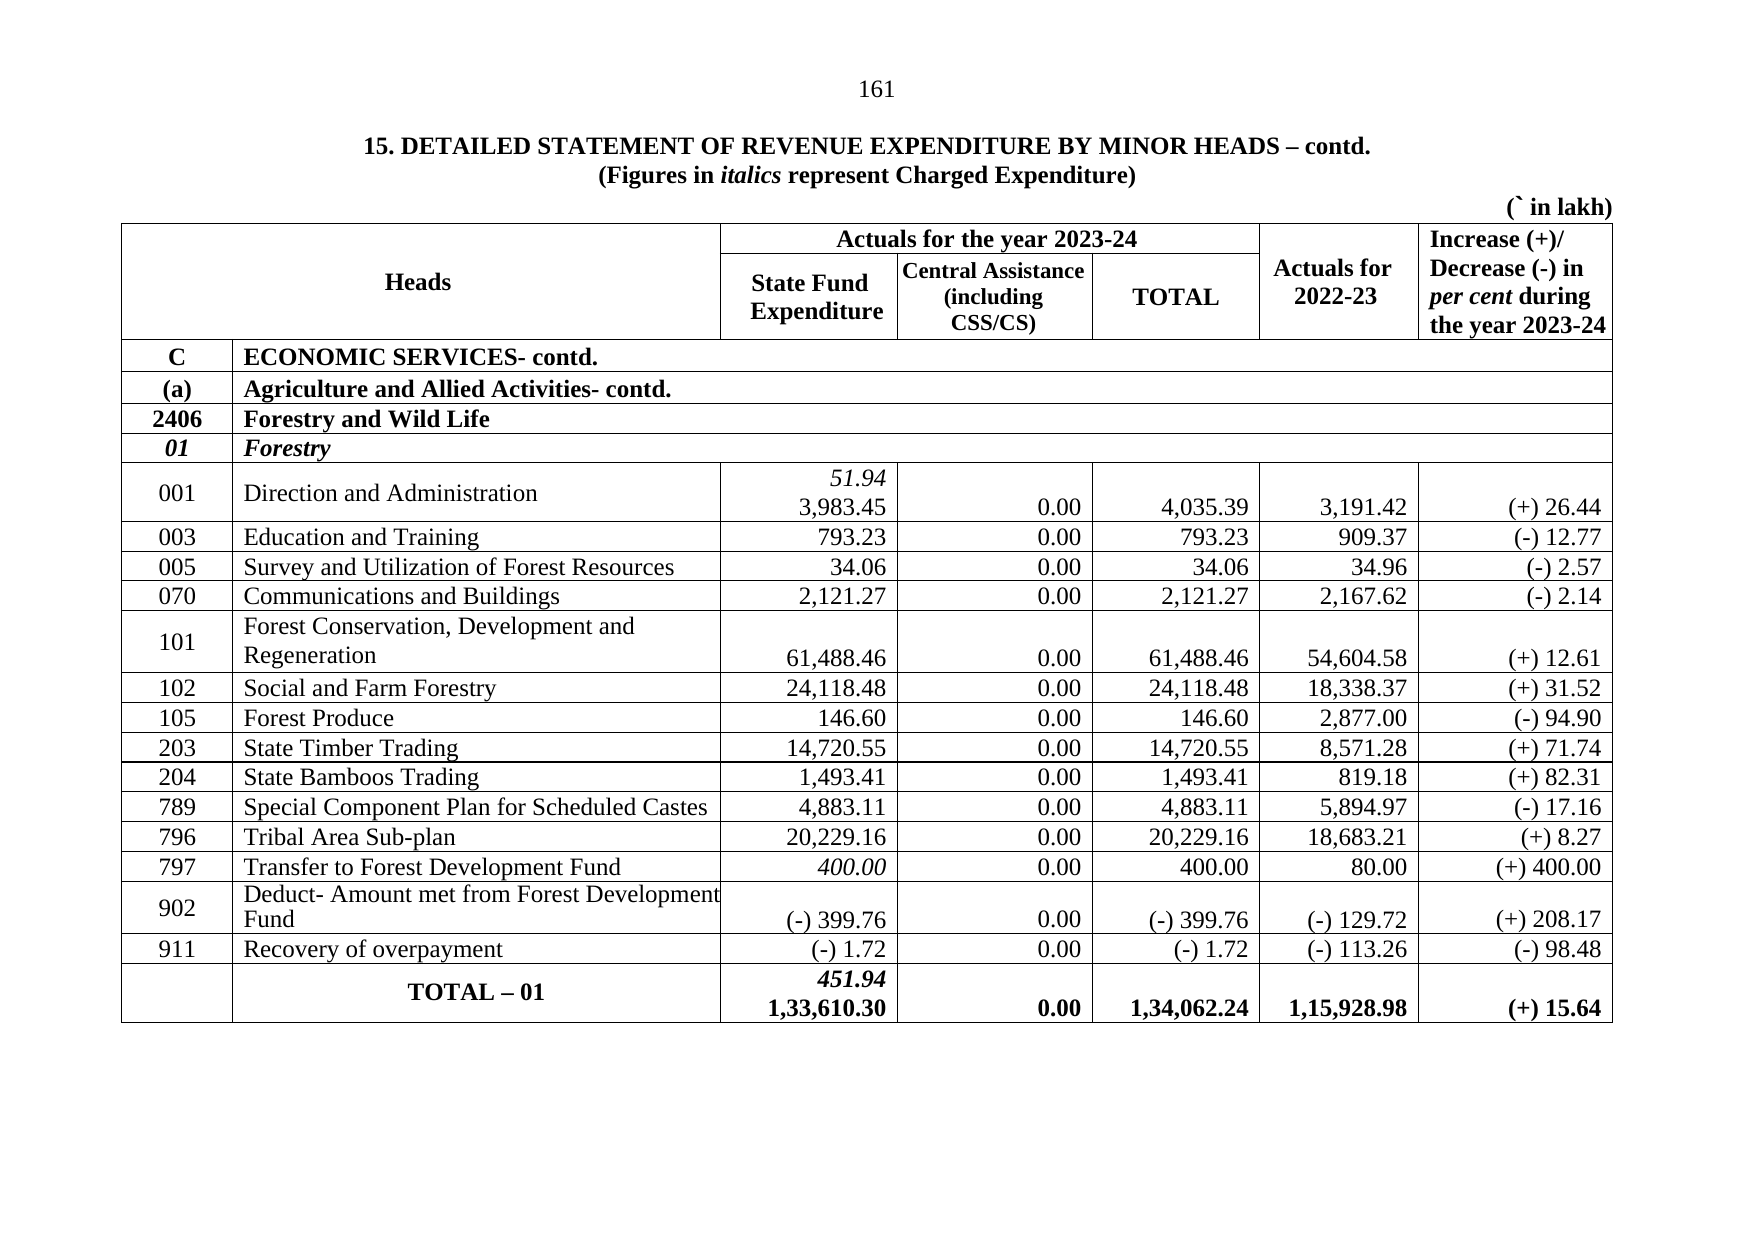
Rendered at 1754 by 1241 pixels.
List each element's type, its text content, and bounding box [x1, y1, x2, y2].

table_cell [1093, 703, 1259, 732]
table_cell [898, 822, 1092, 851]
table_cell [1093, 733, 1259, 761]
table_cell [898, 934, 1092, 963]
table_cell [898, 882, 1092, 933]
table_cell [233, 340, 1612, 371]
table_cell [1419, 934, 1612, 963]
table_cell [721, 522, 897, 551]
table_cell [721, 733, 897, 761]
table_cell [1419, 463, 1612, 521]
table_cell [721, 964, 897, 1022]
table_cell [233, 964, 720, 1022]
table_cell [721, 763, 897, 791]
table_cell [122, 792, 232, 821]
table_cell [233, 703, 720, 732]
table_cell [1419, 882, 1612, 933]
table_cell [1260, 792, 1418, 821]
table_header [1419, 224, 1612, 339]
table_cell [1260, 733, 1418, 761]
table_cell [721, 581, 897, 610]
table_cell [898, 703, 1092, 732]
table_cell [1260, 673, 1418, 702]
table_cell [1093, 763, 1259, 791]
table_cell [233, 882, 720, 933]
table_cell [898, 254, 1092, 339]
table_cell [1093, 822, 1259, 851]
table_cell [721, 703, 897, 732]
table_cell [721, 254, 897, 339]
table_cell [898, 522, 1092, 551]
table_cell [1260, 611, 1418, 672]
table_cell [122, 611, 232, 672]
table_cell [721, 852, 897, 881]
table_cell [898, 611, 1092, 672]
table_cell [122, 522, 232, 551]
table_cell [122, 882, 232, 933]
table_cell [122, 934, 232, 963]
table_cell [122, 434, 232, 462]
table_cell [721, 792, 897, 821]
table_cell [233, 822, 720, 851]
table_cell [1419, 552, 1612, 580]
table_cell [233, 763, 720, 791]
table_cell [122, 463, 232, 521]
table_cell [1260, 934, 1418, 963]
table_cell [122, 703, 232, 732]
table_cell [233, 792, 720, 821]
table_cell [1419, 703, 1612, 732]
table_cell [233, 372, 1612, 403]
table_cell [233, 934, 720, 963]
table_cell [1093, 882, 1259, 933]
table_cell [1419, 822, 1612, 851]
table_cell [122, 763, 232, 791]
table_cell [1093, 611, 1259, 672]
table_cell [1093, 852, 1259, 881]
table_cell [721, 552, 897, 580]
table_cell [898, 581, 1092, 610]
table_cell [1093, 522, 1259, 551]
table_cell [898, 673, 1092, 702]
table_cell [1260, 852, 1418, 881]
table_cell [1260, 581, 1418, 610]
text (Figures in italics represent Charged Expenditure) [122, 160, 1612, 189]
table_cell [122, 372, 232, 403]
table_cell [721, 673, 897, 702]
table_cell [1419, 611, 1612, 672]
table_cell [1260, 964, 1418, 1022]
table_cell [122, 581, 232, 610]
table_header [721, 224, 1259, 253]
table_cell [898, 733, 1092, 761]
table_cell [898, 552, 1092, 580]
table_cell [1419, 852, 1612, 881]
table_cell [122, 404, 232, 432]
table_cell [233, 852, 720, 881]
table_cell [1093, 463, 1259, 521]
text (` in lakh) [169, 189, 1612, 223]
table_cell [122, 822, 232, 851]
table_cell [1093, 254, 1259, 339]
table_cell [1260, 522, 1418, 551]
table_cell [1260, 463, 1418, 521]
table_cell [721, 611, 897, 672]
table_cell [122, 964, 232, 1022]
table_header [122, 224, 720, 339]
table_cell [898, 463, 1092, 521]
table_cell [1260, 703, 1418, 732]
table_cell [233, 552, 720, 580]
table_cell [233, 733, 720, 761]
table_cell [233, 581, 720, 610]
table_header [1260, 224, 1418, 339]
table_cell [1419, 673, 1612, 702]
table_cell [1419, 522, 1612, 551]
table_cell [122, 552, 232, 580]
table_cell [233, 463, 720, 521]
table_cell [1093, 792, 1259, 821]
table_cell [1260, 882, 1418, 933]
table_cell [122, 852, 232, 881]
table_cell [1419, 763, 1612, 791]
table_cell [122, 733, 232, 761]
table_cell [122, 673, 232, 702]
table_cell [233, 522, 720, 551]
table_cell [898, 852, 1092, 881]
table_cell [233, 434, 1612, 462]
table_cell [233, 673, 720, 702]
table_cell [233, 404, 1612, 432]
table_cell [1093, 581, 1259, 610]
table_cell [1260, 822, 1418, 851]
text 15. DETAILED STATEMENT OF REVENUE EXPENDITURE BY MINOR HEADS – contd. [122, 131, 1612, 160]
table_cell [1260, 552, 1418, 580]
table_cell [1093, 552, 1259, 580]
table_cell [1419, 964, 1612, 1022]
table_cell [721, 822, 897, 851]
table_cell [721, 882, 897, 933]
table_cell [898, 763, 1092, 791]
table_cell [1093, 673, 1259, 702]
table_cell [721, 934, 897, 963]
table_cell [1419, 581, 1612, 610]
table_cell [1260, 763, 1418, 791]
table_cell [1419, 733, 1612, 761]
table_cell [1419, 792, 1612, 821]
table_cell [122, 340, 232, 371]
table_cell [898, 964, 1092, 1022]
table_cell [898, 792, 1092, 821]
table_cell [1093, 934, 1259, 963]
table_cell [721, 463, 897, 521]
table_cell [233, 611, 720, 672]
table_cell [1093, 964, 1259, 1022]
